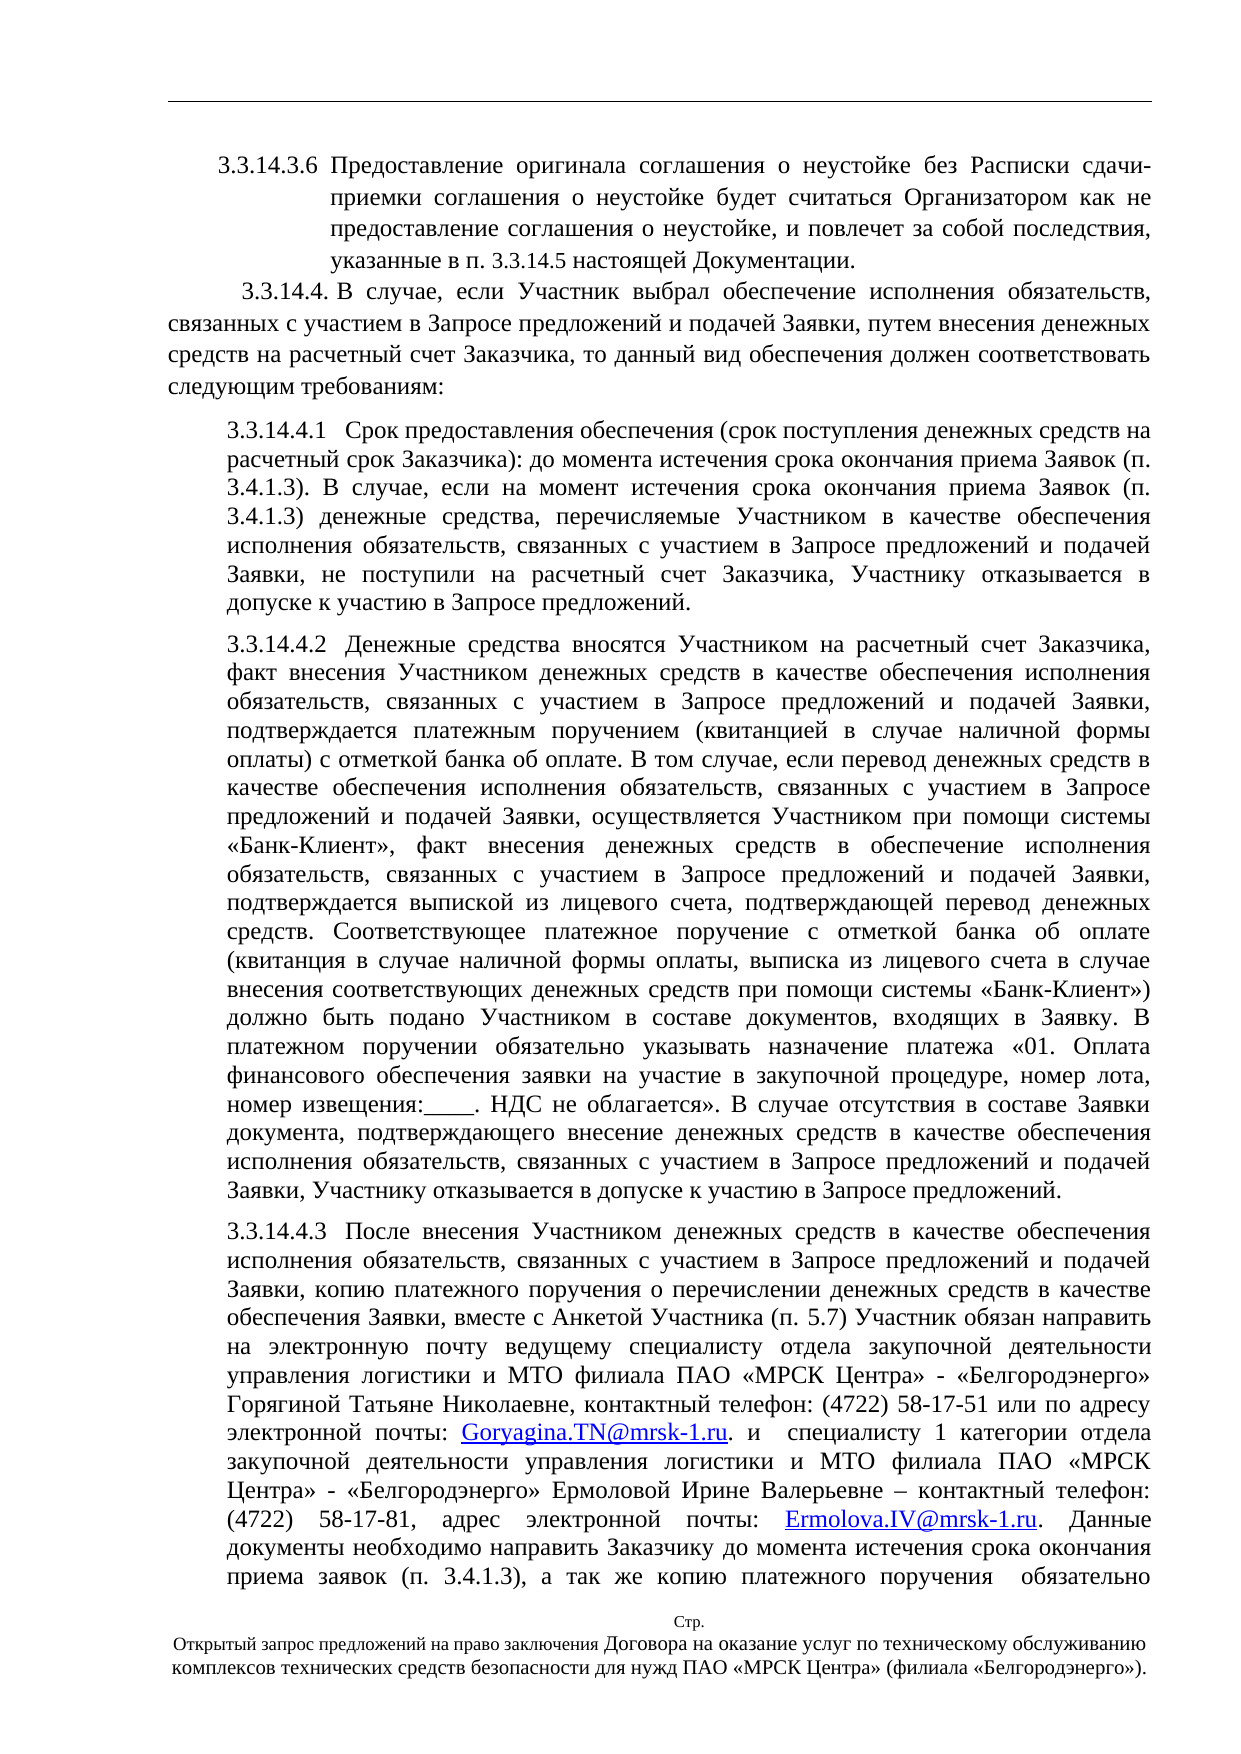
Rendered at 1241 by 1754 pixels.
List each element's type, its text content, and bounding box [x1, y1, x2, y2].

list В случае, если Участник выбрал обеспечение исполнения обязательств, связанных с участием в Запросе предложений и подачей Заявки, путем внесения денежных средств на расчетный счет Заказчика, то данный вид обеспечения должен соответствовать следующим требованиям: [168, 276, 1152, 400]
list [227, 1216, 1152, 1590]
list Денежные средства вносятся Участником на расчетный счет Заказчика, факт внесения Участником денежных средств в качестве обеспечения исполнения обязательств, связанных с участием в Запросе предложений и подачей Заявки, подтверждается платежным поручением (квитанцией в случае наличной формы оплаты) с отметкой банка об оплате. В том случае, если перевод денежных средств в качестве обеспечения исполнения обязательств, связанных с участием в Запросе предложений и подачей Заявки, осуществляется Участником при помощи системы «Банк-Клиент», факт внесения денежных средств в обеспечение исполнения обязательств, связанных с участием в Запросе предложений и подачей Заявки, подтверждается выпиской из лицевого счета, подтверждающей перевод денежных средств. Соответствующее платежное поручение с отметкой банка об оплате (квитанция в случае наличной формы оплаты, выписка из лицевого счета в случае внесения соответствующих денежных средств при помощи системы «Банк-Клиент») должно быть подано Участником в составе документов, входящих в Заявку. В платежном поручении обязательно указывать назначение платежа «01. Оплата финансового обеспечения заявки на участие в закупочной процедуре, номер лота, номер извещения:____. НДС не облагается». В случае отсутствия в составе Заявки документа, подтверждающего внесение денежных средств в качестве обеспечения исполнения обязательств, связанных с участием в Запросе предложений и подачей Заявки, Участнику отказывается в допуске к участию в Запросе предложений. [227, 629, 1152, 1204]
list Предоставление оригинала соглашения о неустойке без Расписки сдачи-приемки соглашения о неустойке будет считаться Организатором как не предоставление соглашения о неустойке, и повлечет за собой последствия, указанные в п. 3.3.14.5 настоящей Документации. [218, 150, 1152, 273]
list Срок предоставления обеспечения (срок поступления денежных средств на расчетный срок Заказчика): до момента истечения срока окончания приема Заявок (п. 3.4.1.3). В случае, если на момент истечения срока окончания приема Заявок (п. 3.4.1.3) денежные средства, перечисляемые Участником в качестве обеспечения исполнения обязательств, связанных с участием в Запросе предложений и подачей Заявки, не поступили на расчетный счет Заказчика, Участнику отказывается в допуске к участию в Запросе предложений. [227, 415, 1152, 616]
